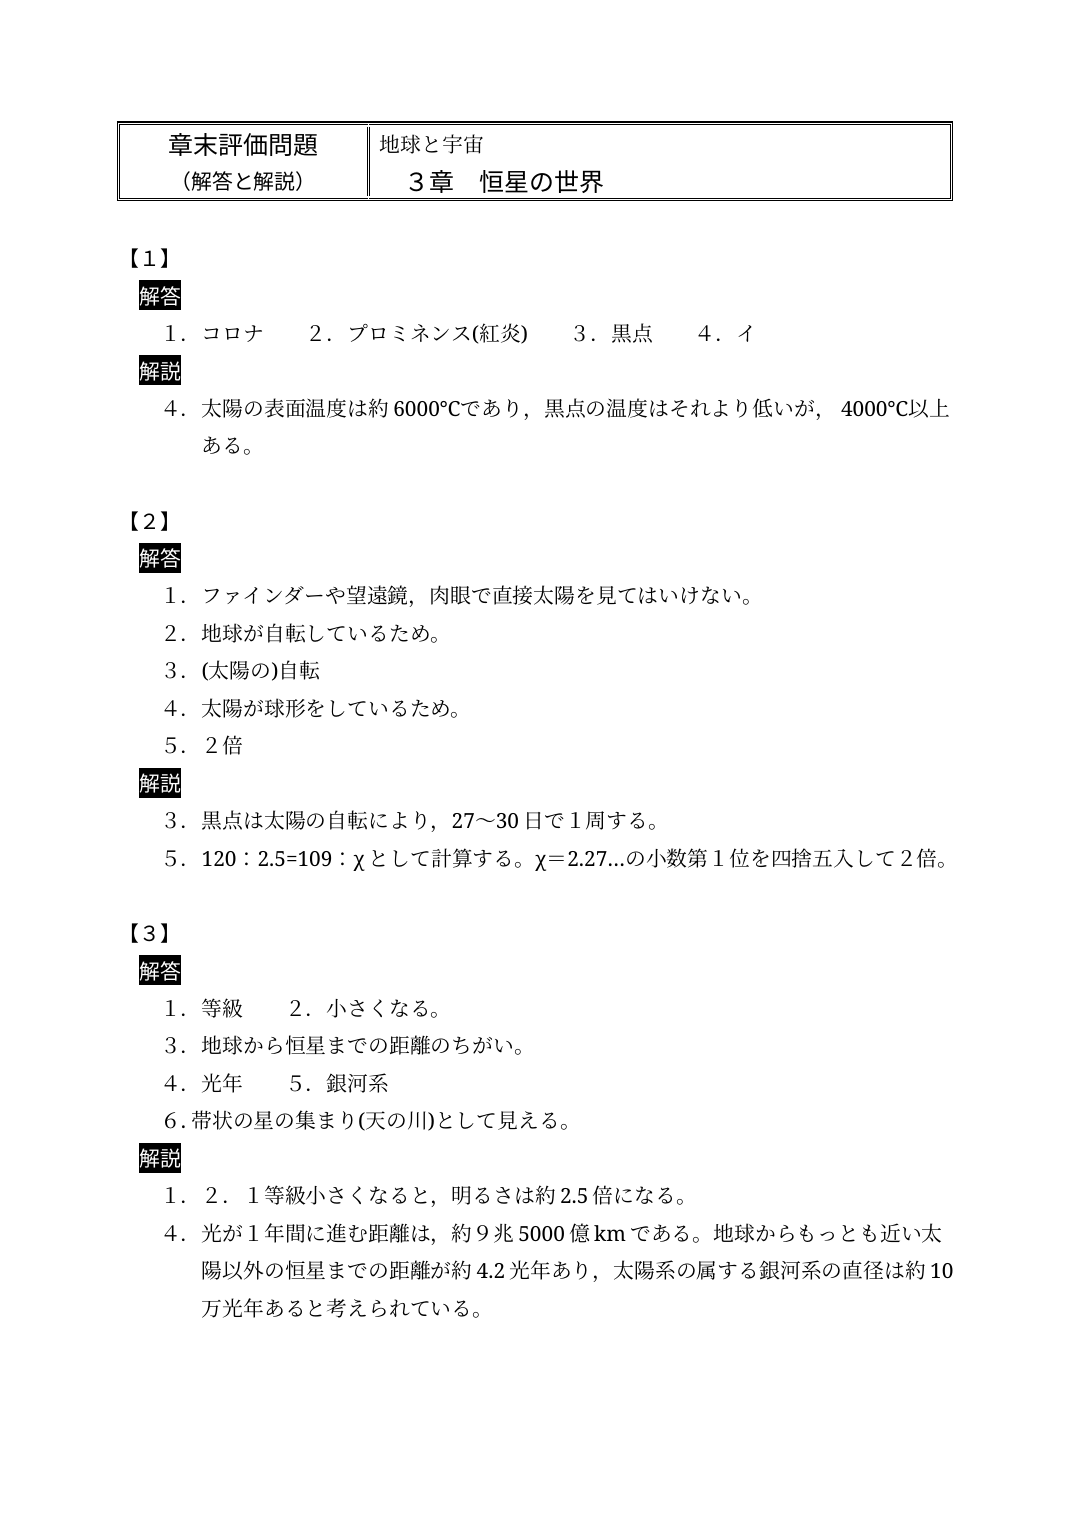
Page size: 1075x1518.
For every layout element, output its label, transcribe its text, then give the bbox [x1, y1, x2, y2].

text 【２】 [118, 501, 957, 539]
text ６. 帯状の星の集まり(天の川)として見える。 [160, 1101, 957, 1139]
text １．２．１等級小さくなると，明るさは約2.5倍になる。 [160, 1176, 957, 1214]
text ３．地球から恒星までの距離のちがい。 [160, 1026, 957, 1064]
text 解説 [139, 764, 957, 801]
text ２．地球が自転しているため。 [160, 614, 957, 651]
text 解説 [139, 1139, 957, 1176]
text ４．光年 ５．銀河系 [160, 1064, 957, 1101]
table_header 地球と宇宙 ３章 恒星の世界 [368, 125, 950, 198]
text ４．光が１年間に進む距離は，約９兆5000億kmである。地球からもっとも近い太陽以外の恒星までの距離が約4.2光年あり，太陽系の属する銀河系の直径は約10万光年あると考えられている。 [160, 1214, 957, 1326]
text 【３】 [118, 914, 957, 951]
text １．等級 ２．小さくなる。 [160, 989, 957, 1026]
text 解答 [139, 951, 957, 989]
text ５．２倍 [160, 726, 957, 764]
text 解説 [139, 351, 957, 389]
text ３．黒点は太陽の自転により，27～30日で１周する。 [160, 801, 957, 839]
text ４．太陽の表面温度は約6000℃であり，黒点の温度はそれより低いが， 4000℃以上ある。 [160, 389, 957, 464]
text １．コロナ ２．プロミネンス(紅炎) ３．黒点 ４．イ [160, 314, 957, 351]
text １．ファインダーや望遠鏡，肉眼で直接太陽を見てはいけない。 [160, 576, 957, 614]
table_header 章末評価問題 （解答と解説） [120, 125, 368, 198]
text 解答 [139, 539, 957, 576]
text ５．120：2.5=109：χとして計算する。χ＝2.27…の小数第１位を四捨五入して２倍。 [160, 839, 957, 876]
text 【１】 [118, 239, 957, 276]
text ３．(太陽の)自転 [160, 651, 957, 689]
text ４．太陽が球形をしているため。 [160, 689, 957, 726]
text 解答 [139, 276, 957, 314]
